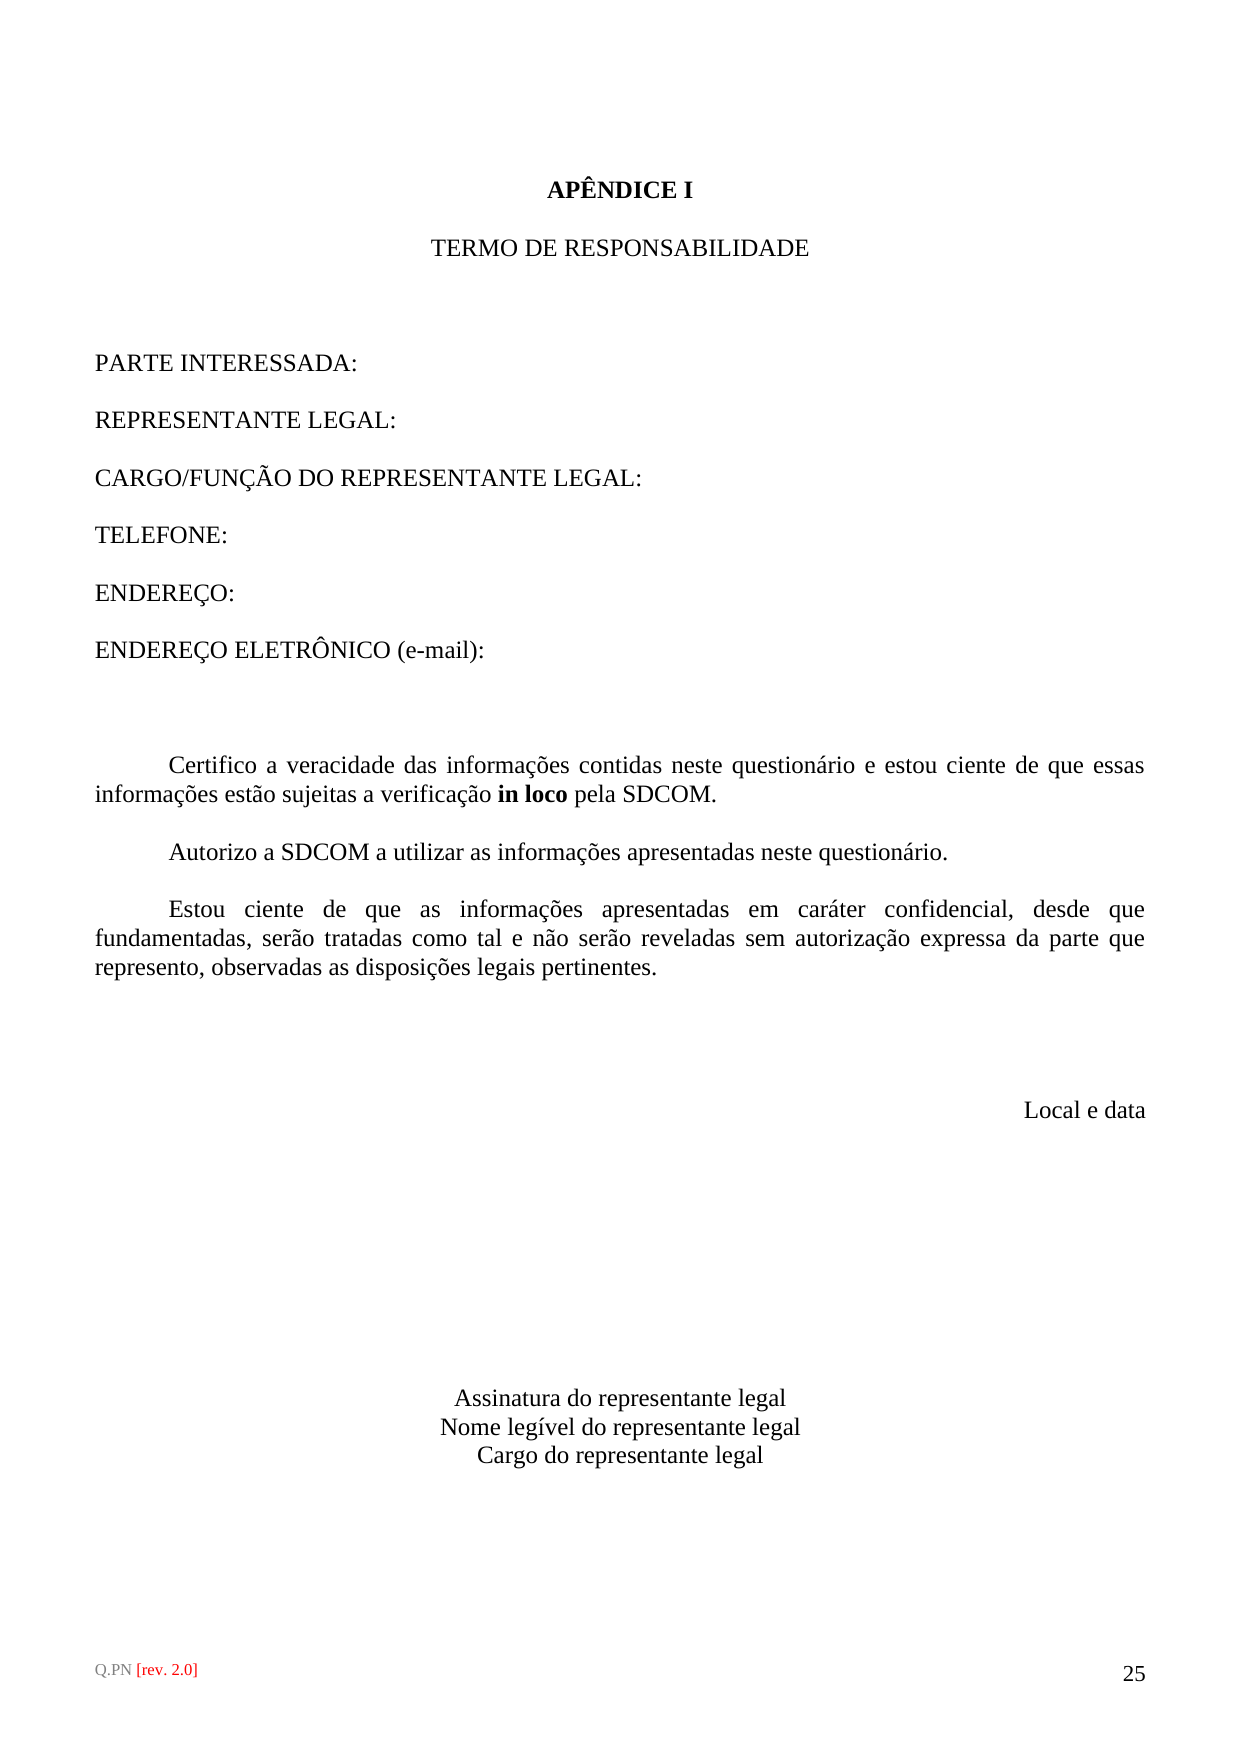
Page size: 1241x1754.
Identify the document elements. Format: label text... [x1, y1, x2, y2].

text CARGO/FUNÇÃO DO REPRESENTANTE LEGAL: [94, 463, 1146, 492]
text Certifico a veracidade das informações contidas neste questionário e estou ciente de que essas informações estão sujeitas a verificação in loco pela SDCOM. [94, 751, 1146, 808]
text APÊNDICE I [94, 176, 1146, 204]
text ENDEREÇO: [94, 578, 1146, 607]
text TELEFONE: [94, 521, 1146, 549]
text Nome legível do representante legal [94, 1412, 1146, 1441]
text Autorizo a SDCOM a utilizar as informações apresentadas neste questionário. [94, 837, 1146, 866]
text Assinatura do representante legal [94, 1383, 1146, 1412]
text Cargo do representante legal [94, 1441, 1146, 1469]
text ENDEREÇO ELETRÔNICO (e-mail): [94, 636, 1146, 664]
text TERMO DE RESPONSABILIDADE [94, 233, 1146, 262]
text Estou ciente de que as informações apresentadas em caráter confidencial, desde que fundamentadas, serão tratadas como tal e não serão reveladas sem autorização expressa da parte que represento, observadas as disposições legais pertinentes. [94, 894, 1146, 981]
text PARTE INTERESSADA: [94, 348, 1146, 377]
text Local e data [94, 1096, 1146, 1124]
text REPRESENTANTE LEGAL: [94, 406, 1146, 434]
